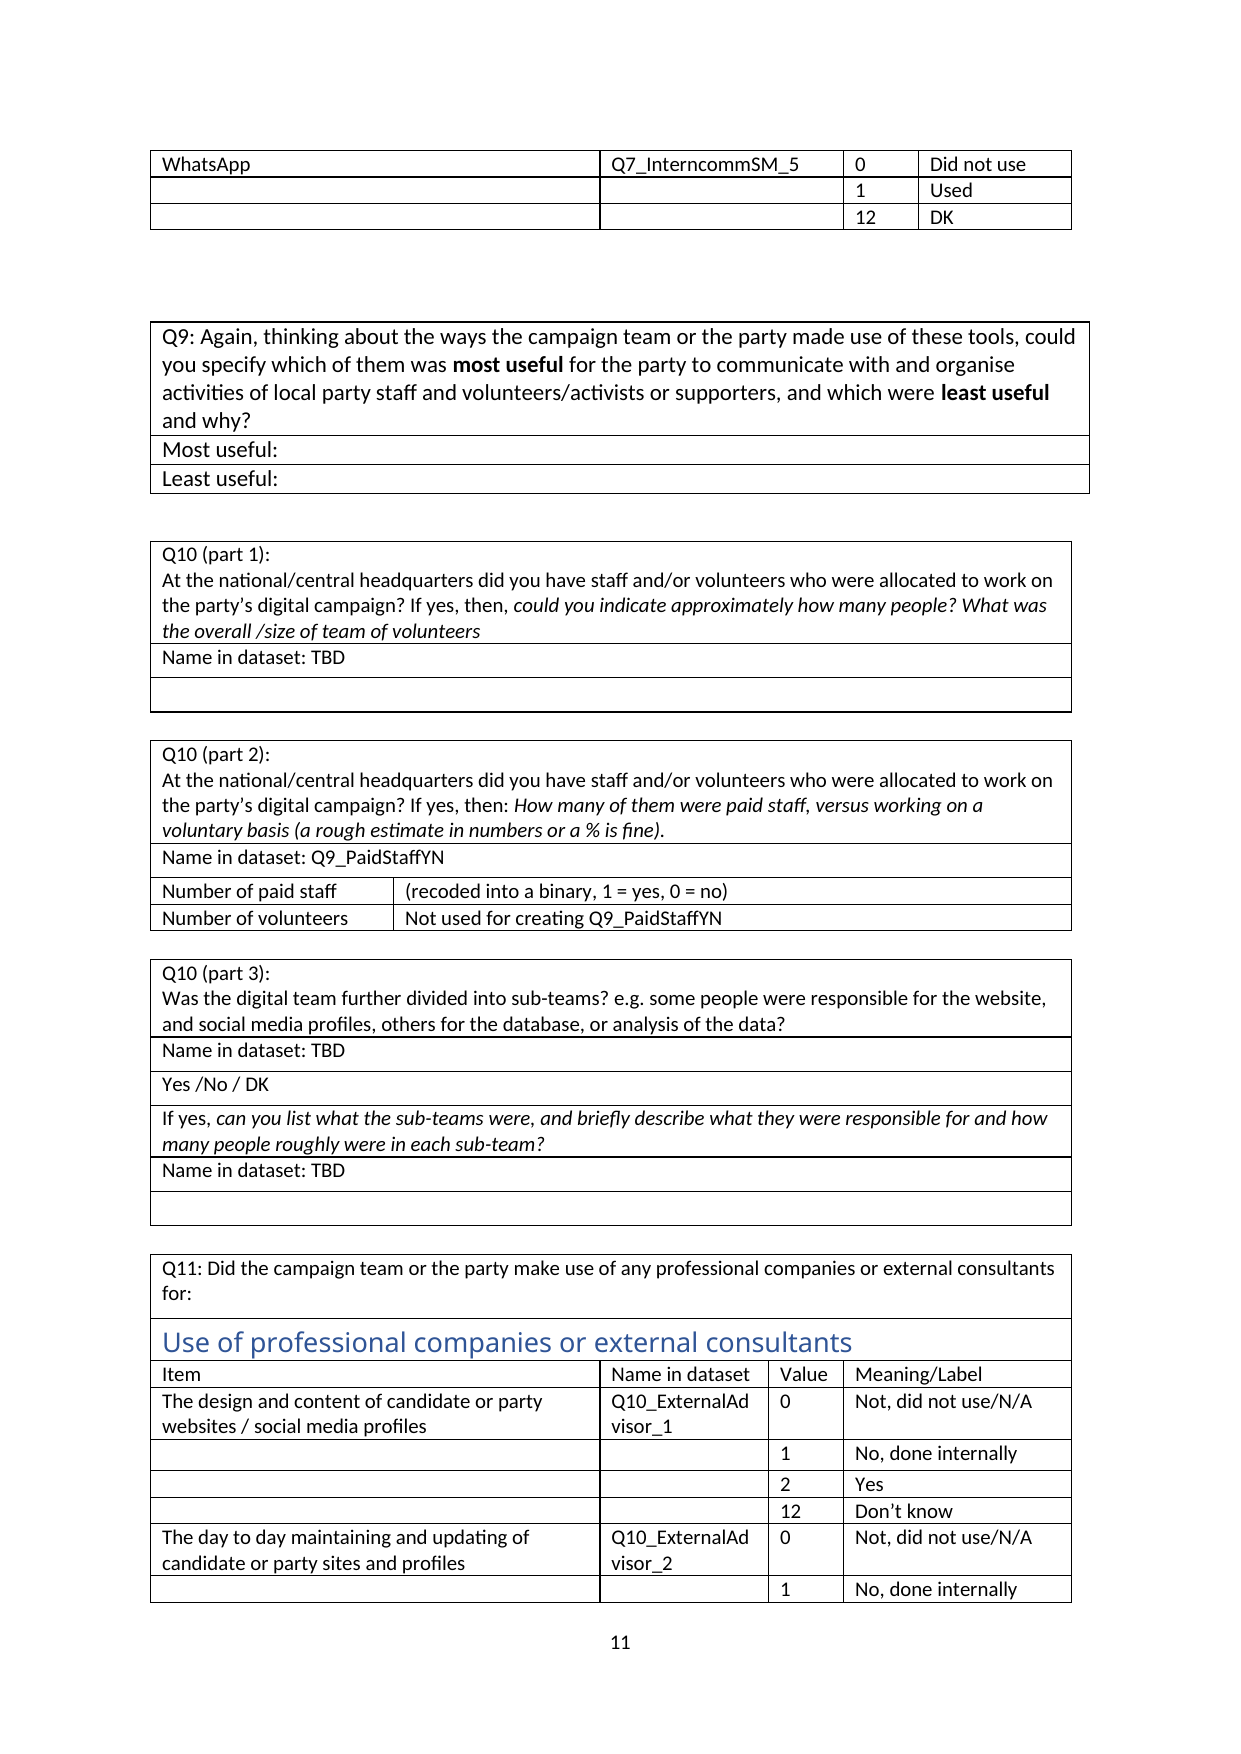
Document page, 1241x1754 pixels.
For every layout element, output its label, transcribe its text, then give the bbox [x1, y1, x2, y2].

table_cell Name in dataset: TBD [151, 1038, 1071, 1071]
table_cell [151, 178, 599, 203]
table_cell The design and content of candidate or party websites / social media profiles [151, 1388, 599, 1439]
table_cell Item [151, 1361, 599, 1387]
table_cell No, done internally [844, 1440, 1071, 1470]
table_cell If yes, can you list what the sub-teams were, and briefly describe what they were responsible for and how many people roughly were in each sub-team? [151, 1106, 1071, 1156]
table_header Q11: Did the campaign team or the party make use of any professional companies or external consultants for: [151, 1255, 1071, 1318]
table_cell Name in dataset: Q9_PaidStaffYN [151, 844, 1071, 877]
table_cell [151, 1576, 599, 1602]
table_cell Use of professional companies or external consultants [151, 1319, 1071, 1360]
table_cell Not used for creating Q9_PaidStaffYN [394, 905, 1071, 930]
table_cell [601, 1498, 768, 1523]
table_cell (recoded into a binary, 1 = yes, 0 = no) [394, 878, 1071, 904]
table_cell Q10_ExternalAdvisor_2 [601, 1524, 768, 1575]
table_header Q10 (part 1): At the national/central headquarters did you have staff and/or volunteers who were allocated to work on the party’s digital campaign? If yes, then, could you indicate approximately how many people? What was the overall /size of team of volunteers [151, 542, 1071, 643]
table_cell Number of volunteers [151, 905, 393, 930]
table_cell Not, did not use/N/A [844, 1524, 1071, 1575]
table_cell 0 [769, 1524, 843, 1575]
table_cell [601, 204, 843, 229]
table_header Q10 (part 2): At the national/central headquarters did you have staff and/or volunteers who were allocated to work on the party’s digital campaign? If yes, then: How many of them were paid staff, versus working on a voluntary basis (a rough estimate in numbers or a % is fine). [151, 741, 1071, 843]
table_cell Name in dataset [601, 1361, 768, 1387]
table_header Q10 (part 3): Was the digital team further divided into sub-teams? e.g. some people were responsible for the website, and social media profiles, others for the database, or analysis of the data? [151, 960, 1071, 1036]
table_cell Meaning/Label [844, 1361, 1071, 1387]
table_cell Name in dataset: TBD [151, 1158, 1071, 1191]
table_cell [601, 178, 843, 203]
table_cell Used [919, 178, 1071, 203]
table_cell [151, 1440, 599, 1470]
table_cell Most useful: [151, 436, 1089, 463]
table_cell [151, 1192, 1071, 1224]
table_cell [601, 1440, 768, 1470]
table_cell 1 [769, 1440, 843, 1470]
table_cell Don’t know [844, 1498, 1071, 1523]
table_cell Not, did not use/N/A [844, 1388, 1071, 1439]
table_cell Q10_ExternalAdvisor_1 [601, 1388, 768, 1439]
table_cell 2 [769, 1471, 843, 1497]
table_cell 1 [769, 1576, 843, 1602]
table_cell [151, 204, 599, 229]
table_cell 1 [844, 178, 918, 203]
table_cell 12 [844, 204, 918, 229]
table_cell [601, 1471, 768, 1497]
table_cell Yes [844, 1471, 1071, 1497]
table_cell Least useful: [151, 465, 1089, 493]
table_cell No, done internally [844, 1576, 1071, 1602]
table_cell 12 [769, 1498, 843, 1523]
table_cell [151, 1498, 599, 1523]
table_cell Q7_InterncommSM_5 [601, 151, 843, 176]
table_cell Number of paid staff [151, 878, 393, 904]
table_cell [151, 678, 1071, 711]
table_cell Did not use [919, 151, 1071, 176]
table_cell WhatsApp [151, 151, 599, 176]
table_cell [601, 1576, 768, 1602]
table_cell [151, 1471, 599, 1497]
table_cell The day to day maintaining and updating of candidate or party sites and profiles [151, 1524, 599, 1575]
table_cell Yes /No / DK [151, 1072, 1071, 1104]
table_cell 0 [769, 1388, 843, 1439]
table_cell 0 [844, 151, 918, 176]
table_cell Name in dataset: TBD [151, 644, 1071, 677]
table_cell DK [919, 204, 1071, 229]
table_header Q9: Again, thinking about the ways the campaign team or the party made use of these tools, could you specify which of them was most useful for the party to communicate with and organise activities of local party staff and volunteers/activists or supporters, and which were least useful and why? [151, 323, 1089, 434]
table_cell Value [769, 1361, 843, 1387]
